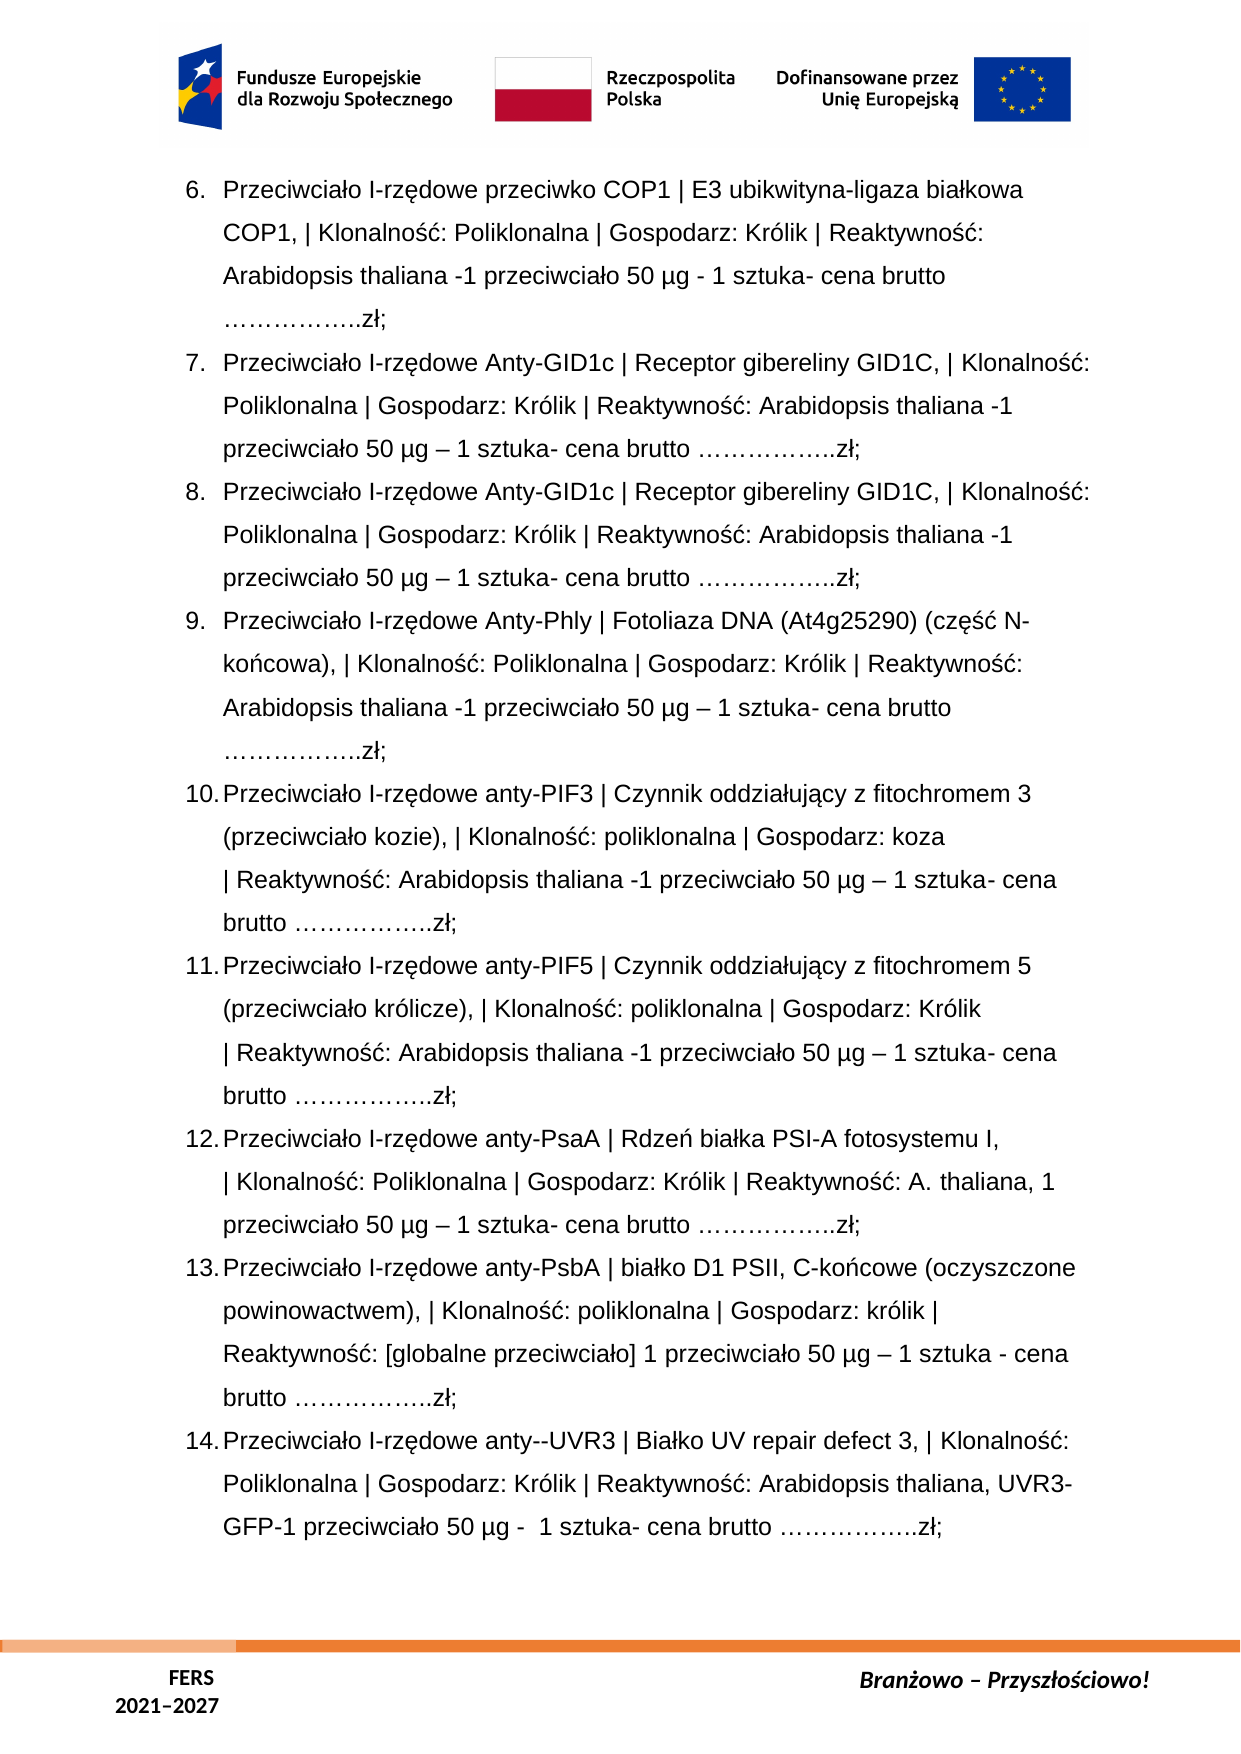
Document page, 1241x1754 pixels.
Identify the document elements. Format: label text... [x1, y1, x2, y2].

list Przeciwciało I-rzędowe Anty-GID1c | Receptor gibereliny GID1C, | Klonalność: Poliklonalna | Gospodarz: Królik | Reaktywność: Arabidopsis thaliana -1 przeciwciało 50 µg – 1 sztuka- cena brutto ……………..zł; [185, 347, 1093, 462]
list Przeciwciało I-rzędowe anty-PsbA | białko D1 PSII, C-końcowe (oczyszczone powinowactwem), | Klonalność: poliklonalna | Gospodarz: królik | Reaktywność: [globalne przeciwciało] 1 przeciwciało 50 µg – 1 sztuka - cena brutto ……………..zł; [185, 1253, 1093, 1411]
list Przeciwciało I-rzędowe anty-PIF5 | Czynnik oddziałujący z fitochromem 5 (przeciwciało królicze), | Klonalność: poliklonalna | Gospodarz: Królik | Reaktywność: Arabidopsis thaliana -1 przeciwciało 50 µg – 1 sztuka- cena brutto ……………..zł; [185, 951, 1093, 1109]
picture [157, 22, 1088, 148]
list Przeciwciało I-rzędowe Anty-GID1c | Receptor gibereliny GID1C, | Klonalność: Poliklonalna | Gospodarz: Królik | Reaktywność: Arabidopsis thaliana -1 przeciwciało 50 µg – 1 sztuka- cena brutto ……………..zł; [185, 477, 1093, 592]
list Przeciwciało I-rzędowe Anty-Phly | Fotoliaza DNA (At4g25290) (część N-końcowa), | Klonalność: Poliklonalna | Gospodarz: Królik | Reaktywność: Arabidopsis thaliana -1 przeciwciało 50 µg – 1 sztuka- cena brutto ……………..zł; [185, 606, 1093, 764]
list Przeciwciało I-rzędowe anty-PIF3 | Czynnik oddziałujący z fitochromem 3 (przeciwciało kozie), | Klonalność: poliklonalna | Gospodarz: koza | Reaktywność: Arabidopsis thaliana -1 przeciwciało 50 µg – 1 sztuka- cena brutto ……………..zł; [185, 779, 1093, 937]
list Przeciwciało I-rzędowe przeciwko COP1 | E3 ubikwityna-ligaza białkowa COP1, | Klonalność: Poliklonalna | Gospodarz: Królik | Reaktywność: Arabidopsis thaliana -1 przeciwciało 50 µg - 1 sztuka- cena brutto ……………..zł; [185, 132, 1093, 333]
list Przeciwciało I-rzędowe anty--UVR3 | Białko UV repair defect 3, | Klonalność: Poliklonalna | Gospodarz: Królik | Reaktywność: Arabidopsis thaliana, UVR3-GFP-1 przeciwciało 50 µg - 1 sztuka- cena brutto ……………..zł; [185, 1426, 1093, 1541]
list Przeciwciało I-rzędowe anty-PsaA | Rdzeń białka PSI-A fotosystemu I, | Klonalność: Poliklonalna | Gospodarz: Królik | Reaktywność: A. thaliana, 1 przeciwciało 50 µg – 1 sztuka- cena brutto ……………..zł; [185, 1124, 1093, 1239]
